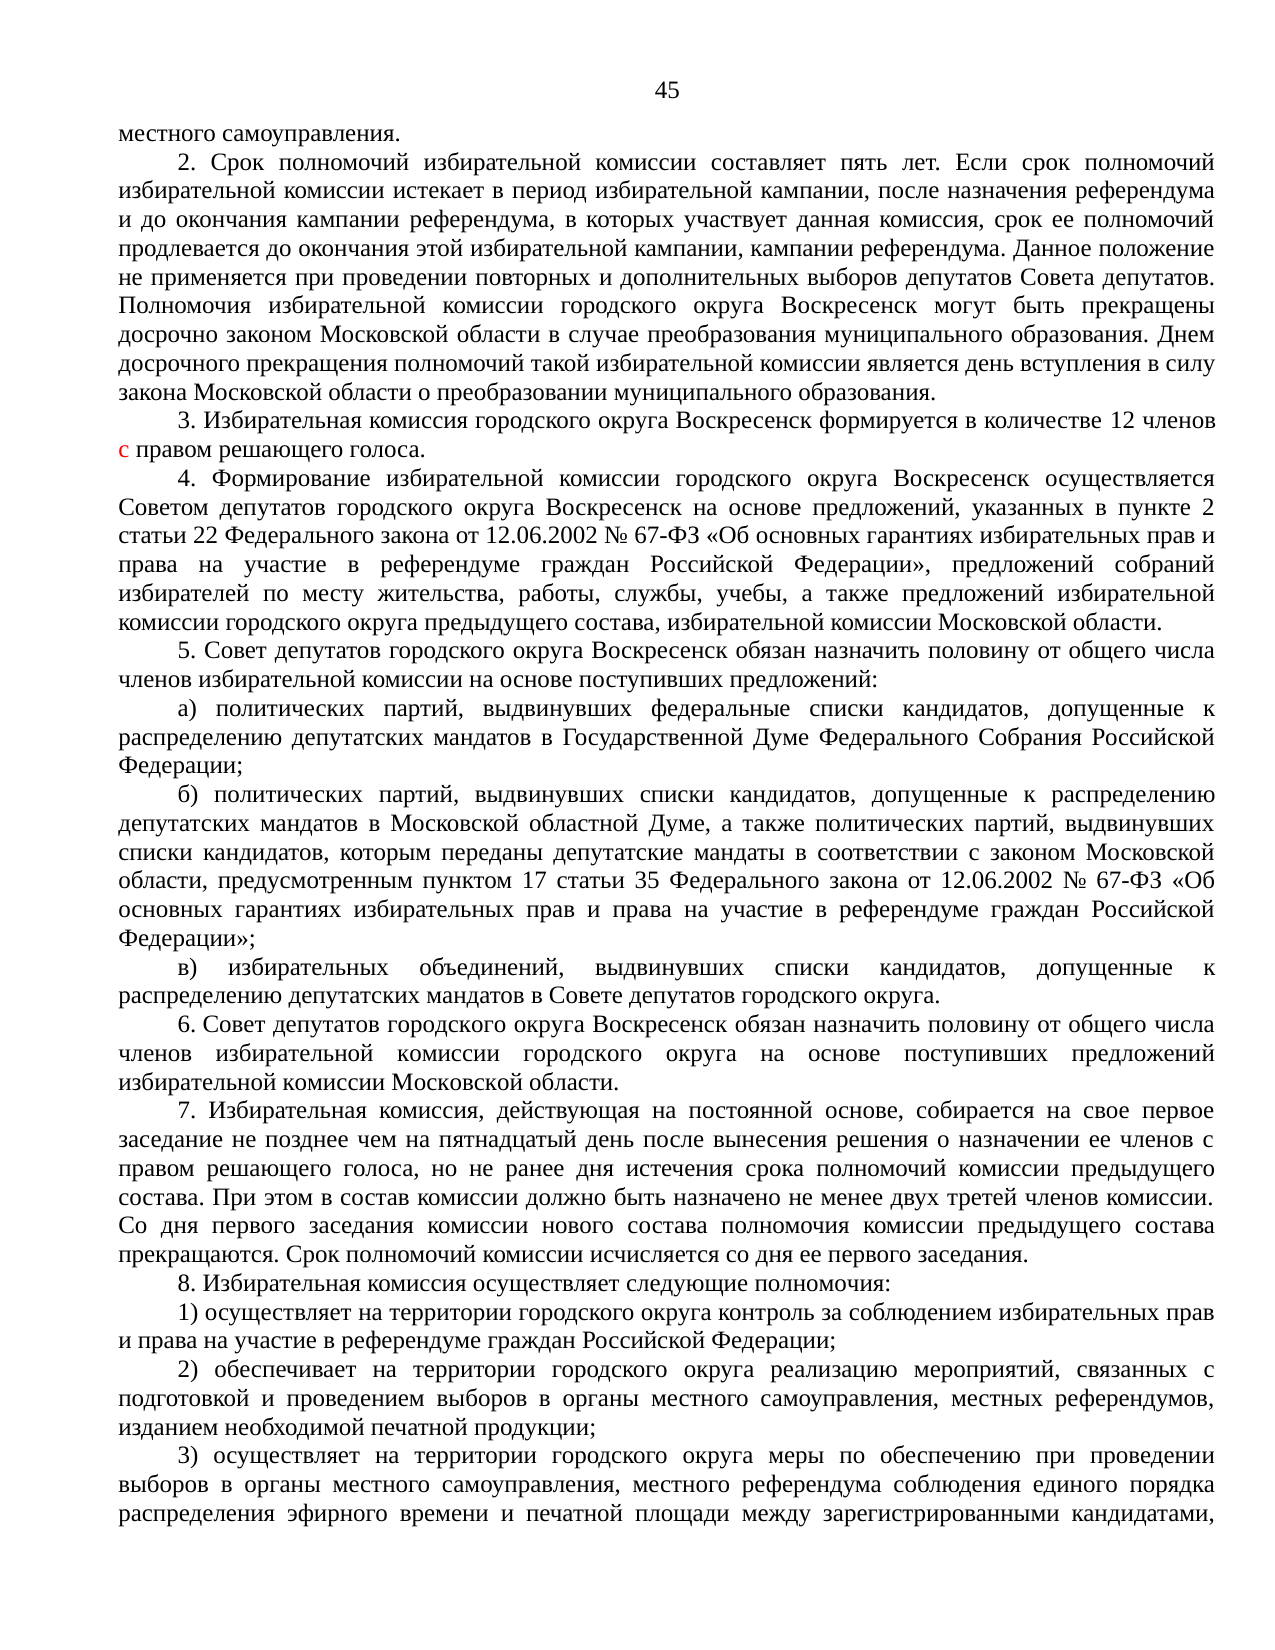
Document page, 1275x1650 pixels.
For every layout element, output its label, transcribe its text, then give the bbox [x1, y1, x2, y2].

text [118, 1441, 1216, 1527]
text 7. Избирательная комиссия, действующая на постоянной основе, собирается на свое первое заседание не позднее чем на пятнадцатый день после вынесения решения о назначении ее членов с правом решающего голоса, но не ранее дня истечения срока полномочий комиссии предыдущего состава. При этом в состав комиссии должно быть назначено не менее двух третей членов комиссии. Со дня первого заседания комиссии нового состава полномочия комиссии предыдущего состава прекращаются. Срок полномочий комиссии исчисляется со дня ее первого заседания. [118, 1096, 1216, 1268]
text 8. Избирательная комиссия осуществляет следующие полномочия: [118, 1268, 1216, 1297]
text 3. Избирательная комиссия городского округа Воскресенск формируется в количестве 12 членов с правом решающего голоса. [118, 406, 1216, 463]
text в) избирательных объединений, выдвинувших списки кандидатов, допущенные к распределению депутатских мандатов в Совете депутатов городского округа. [118, 952, 1216, 1009]
text 1) осуществляет на территории городского округа контроль за соблюдением избирательных прав и права на участие в референдуме граждан Российской Федерации; [118, 1297, 1216, 1354]
text 6. Совет депутатов городского округа Воскресенск обязан назначить половину от общего числа членов избирательной комиссии городского округа на основе поступивших предложений избирательной комиссии Московской области. [118, 1009, 1216, 1096]
text а) политических партий, выдвинувших федеральные списки кандидатов, допущенные к распределению депутатских мандатов в Государственной Думе Федерального Собрания Российской Федерации; [118, 693, 1216, 779]
text б) политических партий, выдвинувших списки кандидатов, допущенные к распределению депутатских мандатов в Московской областной Думе, а также политических партий, выдвинувших списки кандидатов, которым переданы депутатские мандаты в соответствии с законом Московской области, предусмотренным пунктом 17 статьи 35 Федерального закона от 12.06.2002 № 67-ФЗ «Об основных гарантиях избирательных прав и права на участие в референдуме граждан Российской Федерации»; [118, 779, 1216, 952]
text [118, 118, 1216, 147]
text 4. Формирование избирательной комиссии городского округа Воскресенск осуществляется Советом депутатов городского округа Воскресенск на основе предложений, указанных в пункте 2 статьи 22 Федерального закона от 12.06.2002 № 67-ФЗ «Об основных гарантиях избирательных прав и права на участие в референдуме граждан Российской Федерации», предложений собраний избирателей по месту жительства, работы, службы, учебы, а также предложений избирательной комиссии городского округа предыдущего состава, избирательной комиссии Московской области. [118, 463, 1216, 636]
text 2. Срок полномочий избирательной комиссии составляет пять лет. Если срок полномочий избирательной комиссии истекает в период избирательной кампании, после назначения референдума и до окончания кампании референдума, в которых участвует данная комиссия, срок ее полномочий продлевается до окончания этой избирательной кампании, кампании референдума. Данное положение не применяется при проведении повторных и дополнительных выборов депутатов Совета депутатов. Полномочия избирательной комиссии городского округа Воскресенск могут быть прекращены досрочно законом Московской области в случае преобразования муниципального образования. Днем досрочного прекращения полномочий такой избирательной комиссии является день вступления в силу закона Московской области о преобразовании муниципального образования. [118, 147, 1216, 406]
text 5. Совет депутатов городского округа Воскресенск обязан назначить половину от общего числа членов избирательной комиссии на основе поступивших предложений: [118, 636, 1216, 693]
text 2) обеспечивает на территории городского округа реализацию мероприятий, связанных с подготовкой и проведением выборов в органы местного самоуправления, местных референдумов, изданием необходимой печатной продукции; [118, 1354, 1216, 1441]
